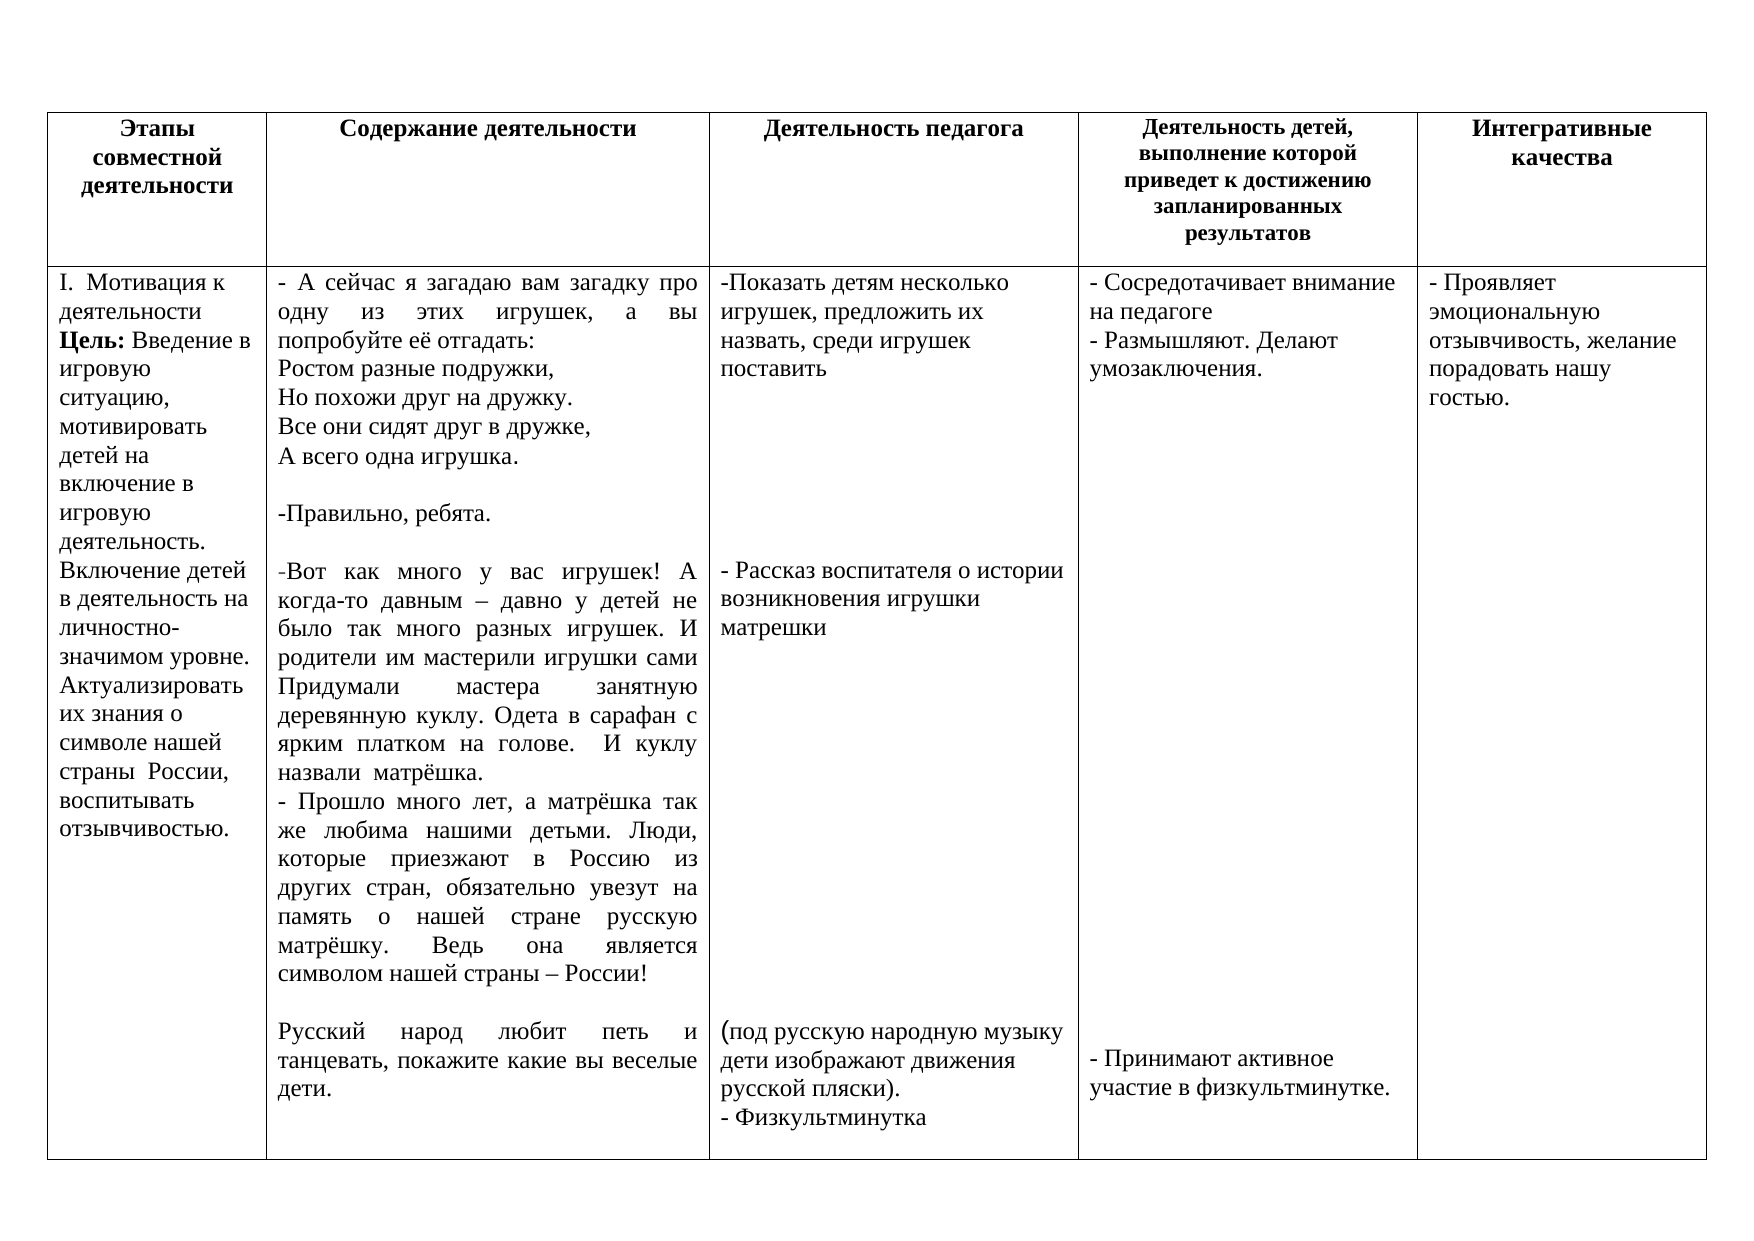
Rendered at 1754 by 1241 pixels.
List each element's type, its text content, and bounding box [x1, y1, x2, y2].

table_header Интегративные качества [1418, 113, 1706, 266]
table_header Деятельность педагога [710, 113, 1078, 266]
table_header Содержание деятельности [267, 113, 709, 266]
table_cell I. Мотивация к деятельности Цель: Введение в игровую ситуацию, мотивировать детей на включение в игровую деятельность. Включение детей в деятельность на личностно-значимом уровне. Актуализировать их знания о символе нашей страны России, воспитывать отзывчивостью. [48, 267, 266, 1158]
table_cell -Показать детям несколько игрушек, предложить их назвать, среди игрушек поставить - Рассказ воспитателя о истории возникновения игрушки матрешки (под русскую народную музыку дети изображают движения русской пляски). - Физкультминутка [710, 267, 1078, 1158]
table_header Деятельность детей, выполнение которой приведет к достижению запланированных результатов [1079, 113, 1417, 266]
table_cell - А сейчас я загадаю вам загадку про одну из этих игрушек, а вы попробуйте её отгадать: Ростом разные подружки, Но похожи друг на дружку. Все они сидят друг в дружке, А всего одна игрушка. -Правильно, ребята. -Вот как много у вас игрушек! А когда-то давным – давно у детей не было так много разных игрушек. И родители им мастерили игрушки сами Придумали мастера занятную деревянную куклу. Одета в сарафан с ярким платком на голове. И куклу назвали матрёшка. - Прошло много лет, а матрёшка так же любима нашими детьми. Люди, которые приезжают в Россию из других стран, обязательно увезут на память о нашей стране русскую матрёшку. Ведь она является символом нашей страны – России! Русский народ любит петь и танцевать, покажите какие вы веселые дети. [267, 267, 709, 1158]
table_cell - Проявляет эмоциональную отзывчивость, желание порадовать нашу гостью. [1418, 267, 1706, 1158]
table_header Этапы совместной деятельности [48, 113, 266, 266]
table_cell - Сосредотачивает внимание на педагоге - Размышляют. Делают умозаключения. - Принимают активное участие в физкультминутке. [1079, 267, 1417, 1158]
